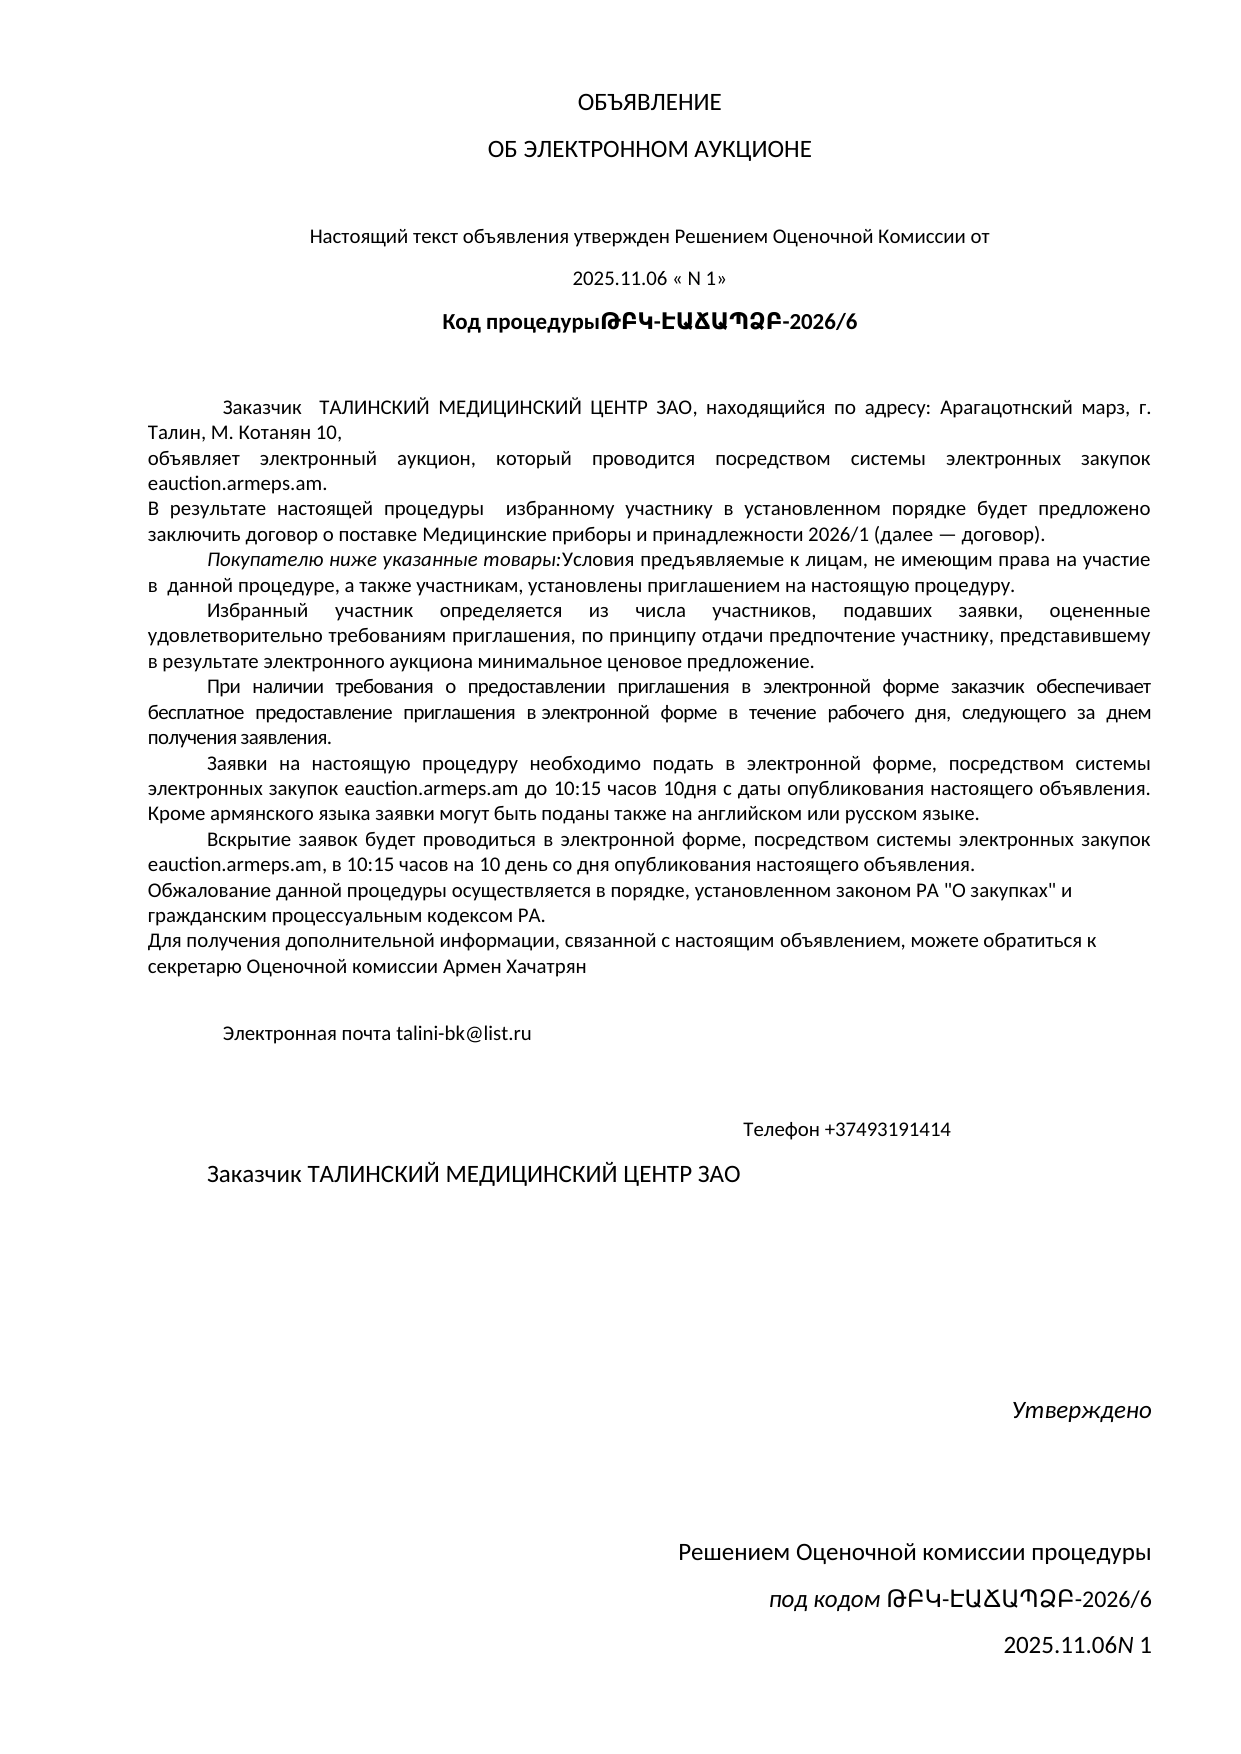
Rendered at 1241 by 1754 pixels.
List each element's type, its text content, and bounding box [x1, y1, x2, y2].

text Заявки на настоящую процедуру необходимо подать в электронной форме, посредством системы электронных закупок eauction.armeps.am до 10:15 часов 10дня с даты опубликования настоящего объявления. Кроме армянского языка заявки могут быть поданы также на английском или русском языке. [148, 750, 1152, 826]
text Обжалование данной процедуры осуществляется в порядке, установленном законом РА "О закупках" и гражданским процессуальным кодексом РА. [148, 877, 1152, 928]
text Заказчик ТАЛИНСКИЙ МЕДИЦИНСКИЙ ЦЕНТР ЗАО, находящийся по адресу: Арагацотнский марз, г. Талин, М. Котанян 10, [148, 394, 1152, 445]
text 2025.11.06 « N 1» [148, 265, 1152, 290]
text под кодом ԹԲԿ-ԷԱՃԱՊՁԲ-2026/6 2025.11.06 N 1 [148, 1583, 1152, 1659]
text Электронная почта talini-bk@list.ru [148, 1021, 1152, 1046]
text ОБ ЭЛЕКТРОННОМ АУКЦИОНЕ [148, 134, 1152, 164]
text При наличии требования о предоставлении приглашения в электронной форме заказчик обеспечивает бесплатное предоставление приглашения в электронной форме в течение рабочего дня, следующего за днем получения заявления. [148, 673, 1152, 750]
text Избранный участник определяется из числа участников, подавших заявки, оцененные удовлетворительно требованиям приглашения, по принципу отдачи предпочтение участнику, представившему в результате электронного аукциона минимальное ценовое предложение. [148, 597, 1152, 673]
text Покупателю ниже указанные товары:Условия предъявляемые к лицам, не имеющим права на участие в данной процедуре, а также участникам, установлены приглашением на настоящую процедуру. [148, 546, 1152, 597]
text Вскрытие заявок будет проводиться в электронной форме, посредством системы электронных закупок eauction.armeps.am, в 10:15 часов на 10 день со дня опубликования настоящего объявления. [148, 826, 1152, 877]
text объявляет электронный аукцион, который проводится посредством системы электронных закупок eauction.armeps.am. [148, 445, 1152, 496]
text ОБЪЯВЛЕНИЕ [148, 86, 1152, 117]
text Телефон +37493191414 [325, 1063, 1152, 1142]
text В результате настоящей процедуры избранному участнику в установленном порядке будет предложено заключить договор о поставке Медицинские приборы и принадлежности 2026/1 (далее — договор). [148, 496, 1152, 546]
text Утверждено [148, 1394, 1152, 1425]
text Код процедурыԹԲԿ-ԷԱՃԱՊՁԲ-2026/6 [148, 307, 1152, 335]
text Заказчик ТАЛИНСКИЙ МЕДИЦИНСКИЙ ЦЕНТР ЗАО [148, 1158, 1152, 1189]
text Настоящий текст объявления утвержден Решением Оценочной Комиссии от [148, 223, 1152, 248]
text Для получения дополнительной информации, связанной с настоящим объявлением, можете обратиться к секретарю Оценочной комиссии Армен Хачатрян [148, 928, 1152, 978]
text Решением Оценочной комиссии процедуры [148, 1536, 1152, 1567]
